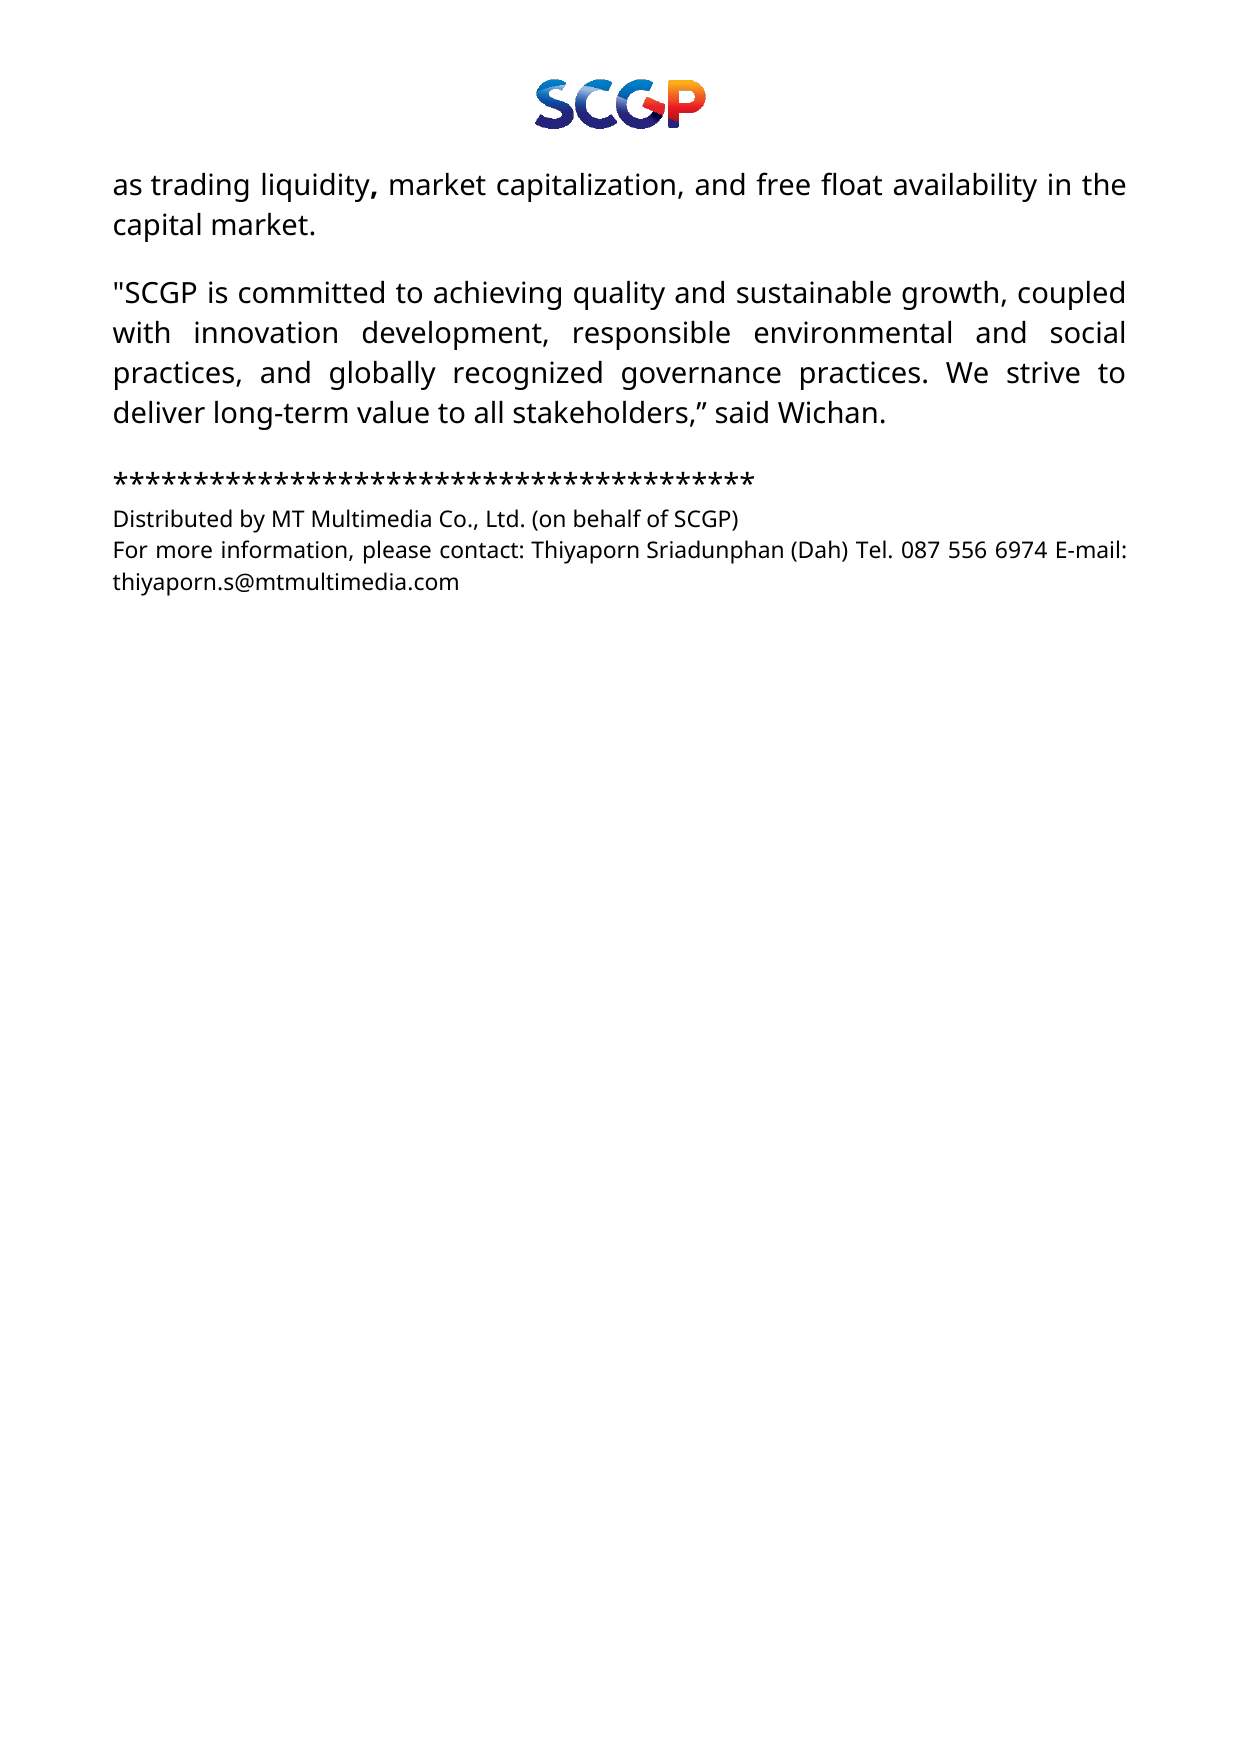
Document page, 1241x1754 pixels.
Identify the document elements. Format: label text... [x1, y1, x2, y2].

text **************************************** [112, 463, 1128, 503]
picture [531, 73, 709, 136]
text Distributed by MT Multimedia Co., Ltd. (on behalf of SCGP) [112, 503, 1128, 534]
text For more information, please contact: Thiyaporn Sriadunphan (Dah) Tel. 087 556 6974 E-mail: thiyaporn.s@mtmultimedia.com [112, 534, 1128, 597]
text "SCGP is committed to achieving quality and sustainable growth, coupled with innovation development, responsible environmental and social practices, and globally recognized governance practices. We strive to deliver long-term value to all stakeholders,” said Wichan. [112, 273, 1128, 432]
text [112, 164, 1128, 244]
